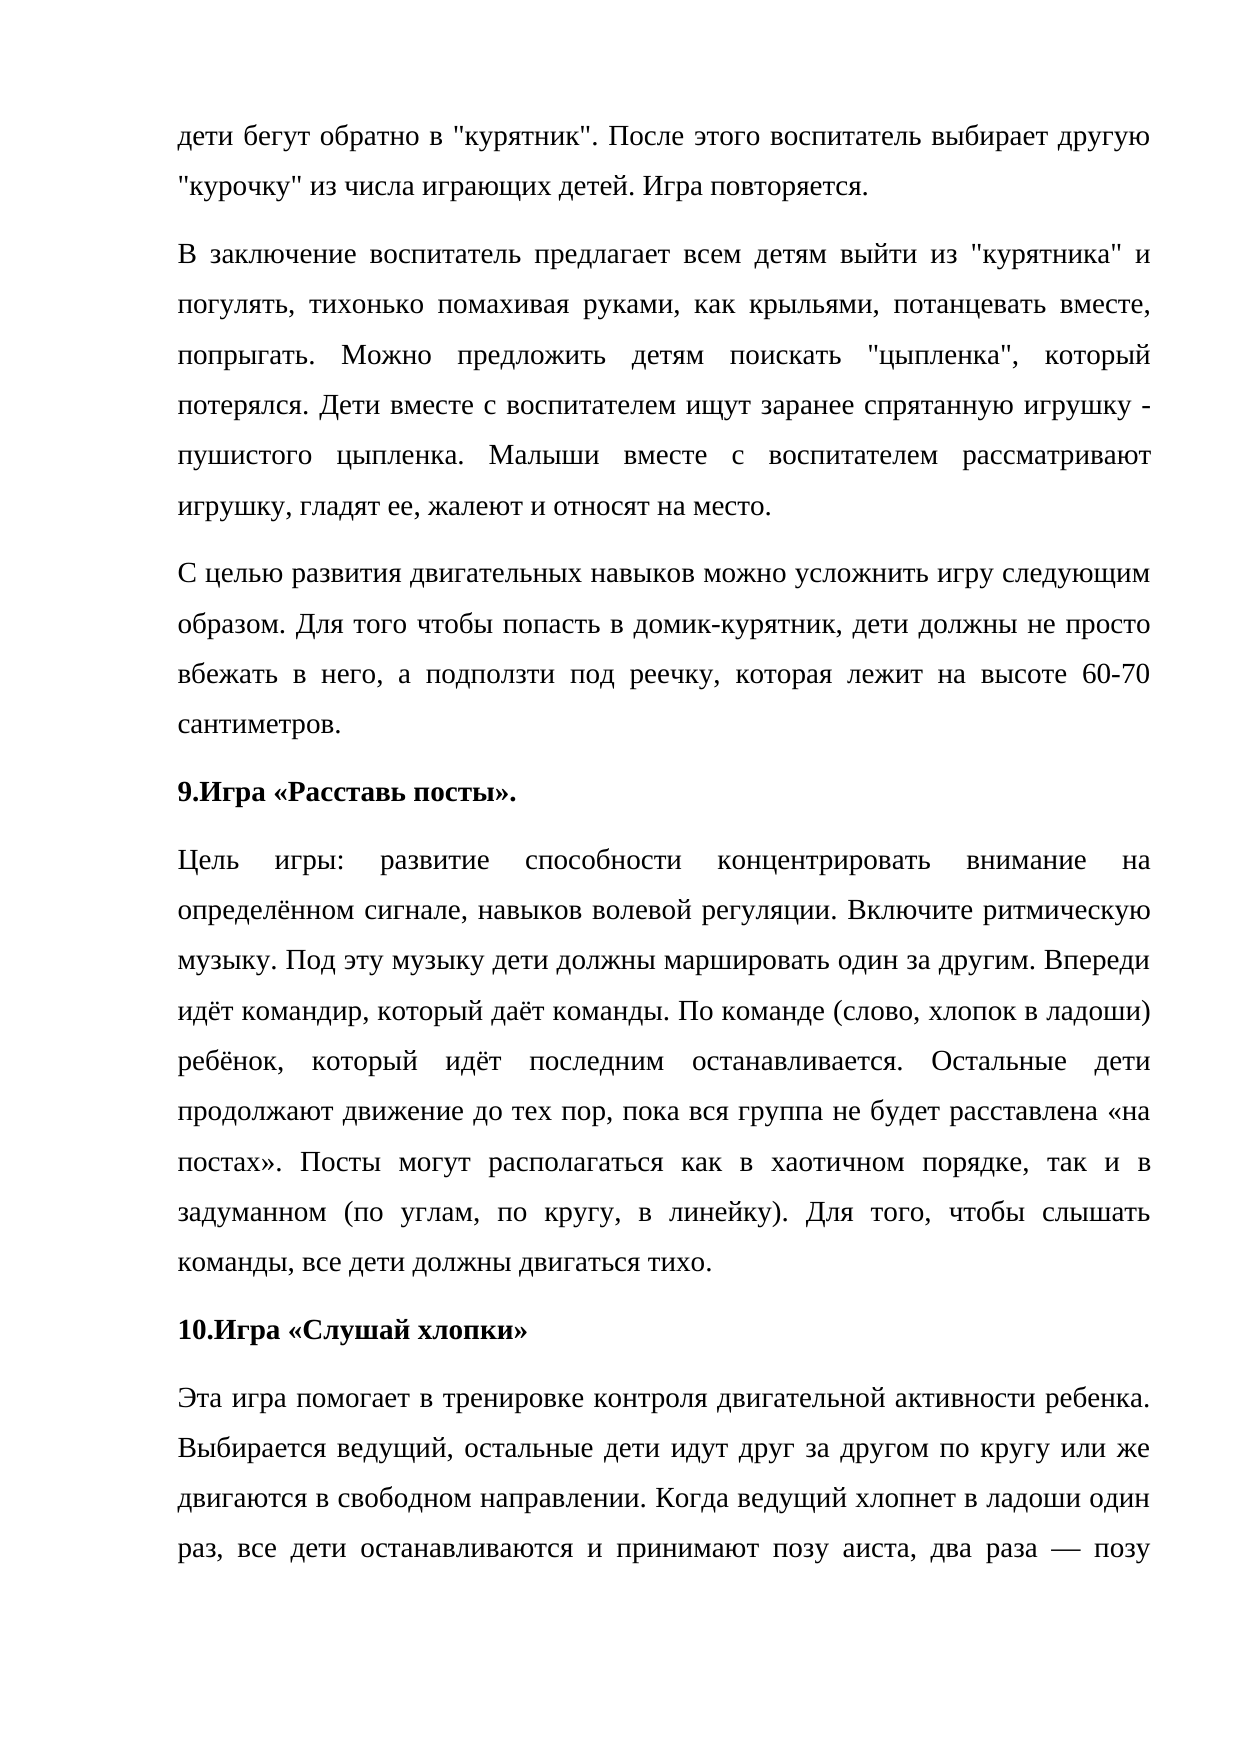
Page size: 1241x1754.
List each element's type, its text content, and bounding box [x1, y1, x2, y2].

text 10.Игра «Слушай хлопки» [177, 1312, 1152, 1346]
text В заключение воспитатель предлагает всем детям выйти из "курятника" и погулять, тихонько помахивая руками, как крыльями, потанцевать вместе, попрыгать. Можно предложить детям поискать "цыпленка", который потерялся. Дети вместе с воспитателем ищут заранее спрятанную игрушку - пушистого цыпленка. Малыши вместе с воспитателем рассматривают игрушку, гладят ее, жалеют и относят на место. [177, 236, 1152, 521]
text С целью развития двигательных навыков можно усложнить игру следующим образом. Для того чтобы попасть в домик-курятник, дети должны не просто вбежать в него, а подползти под реечку, которая лежит на высоте 60-70 сантиметров. [177, 555, 1152, 740]
text 9.Игра «Расставь посты». [177, 774, 1152, 808]
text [177, 118, 1152, 202]
text Цель игры: развитие способности концентрировать внимание на определённом сигнале, навыков волевой регуляции. Включите ритмическую музыку. Под эту музыку дети должны маршировать один за другим. Впереди идёт командир, который даёт команды. По команде (слово, хлопок в ладоши) ребёнок, который идёт последним останавливается. Остальные дети продолжают движение до тех пор, пока вся группа не будет расставлена «на постах». Посты могут располагаться как в хаотичном порядке, так и в задуманном (по углам, по кругу, в линейку). Для того, чтобы слышать команды, все дети должны двигаться тихо. [177, 842, 1152, 1278]
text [177, 1380, 1152, 1564]
